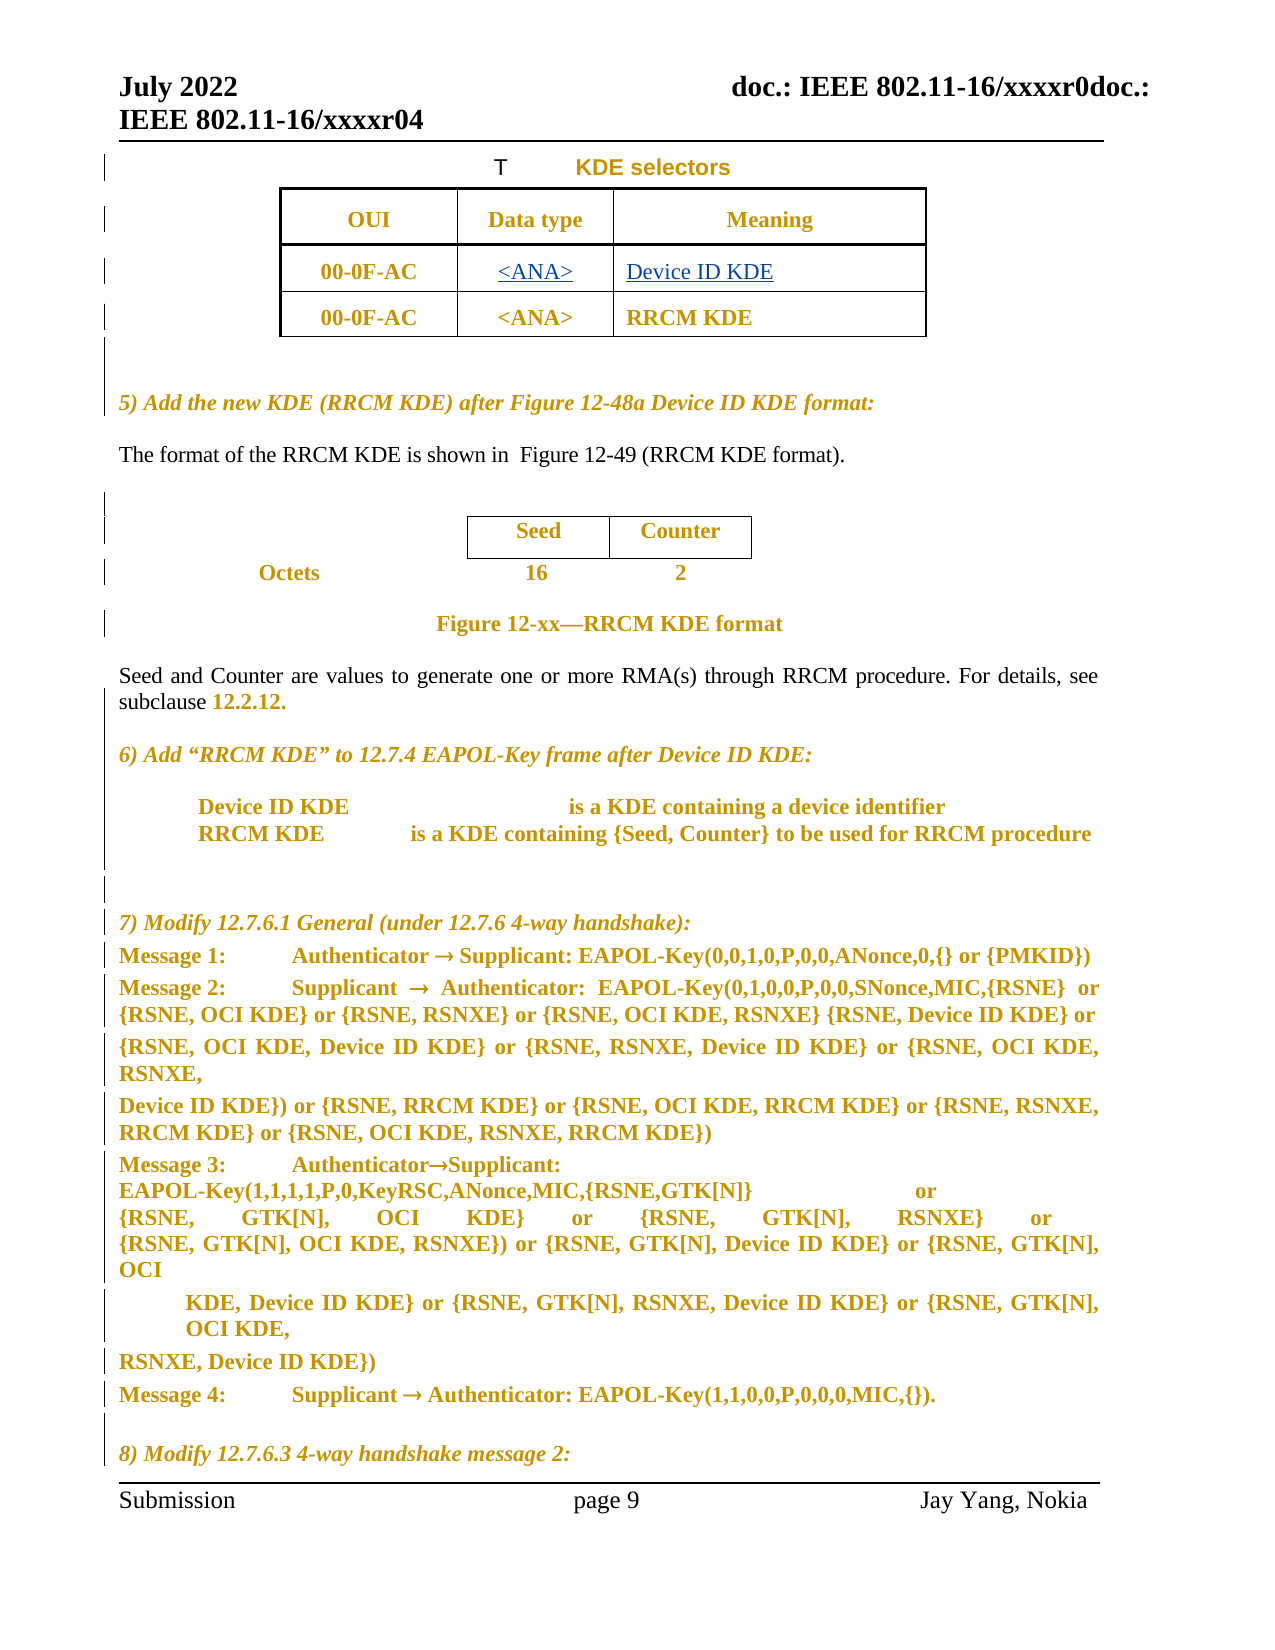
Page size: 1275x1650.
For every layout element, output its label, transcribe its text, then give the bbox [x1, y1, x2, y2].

table_cell 00-0F-AC [282, 246, 457, 291]
text Octets 16 2 [119, 559, 1100, 585]
text Message 1: Authenticator  Supplicant: EAPOL-Key(0,0,1,0,P,0,0,ANonce,0,{} or {PMKID}) [119, 942, 1100, 968]
text 6) Add “RRCM KDE” to 12.7.4 EAPOL-Key frame after Device ID KDE: [119, 741, 1100, 767]
table_cell [614, 246, 925, 291]
table_header KDE selectors [293, 142, 938, 187]
table_cell OUI [282, 190, 457, 243]
table_cell [458, 246, 613, 291]
text KDE, Device ID KDE} or {RSNE, GTK[N], RSNXE, Device ID KDE} or {RSNE, GTK[N], OCI KDE, [185, 1289, 1100, 1342]
text RSNXE, Device ID KDE}) [119, 1348, 1100, 1374]
text The format of the RRCM KDE is shown in Figure 12-49 (RRCM KDE format). [119, 441, 1100, 467]
table_cell RRCM KDE [614, 292, 925, 336]
table_cell <ANA> [458, 292, 613, 336]
table_header Seed [468, 517, 609, 558]
list Device ID KDE is a KDE containing a device identifier [119, 793, 1100, 820]
text Seed and Counter are values to generate one or more RMA(s) through RRCM procedure. For details, see subclause 12.2.12. [119, 662, 1100, 714]
text Message 2: Supplicant  Authenticator: EAPOL-Key(0,1,0,0,P,0,0,SNonce,MIC,{RSNE} or {RSNE, OCI KDE} or {RSNE, RSNXE} or {RSNE, OCI KDE, RSNXE} {RSNE, Device ID KDE} or [119, 974, 1100, 1027]
text 8) Modify 12.7.6.3 4-way handshake message 2: [119, 1440, 1100, 1466]
table_cell 00-0F-AC [282, 292, 457, 336]
text Message 3: AuthenticatorSupplicant: EAPOL-Key(1,1,1,1,P,0,KeyRSC,ANonce,MIC,{RSNE,GTK[N]} or {RSNE, GTK[N], OCI KDE} or {RSNE, GTK[N], RSNXE} or {RSNE, GTK[N], OCI KDE, RSNXE}) or {RSNE, GTK[N], Device ID KDE} or {RSNE, GTK[N], OCI [119, 1151, 1100, 1283]
table_cell Meaning [614, 190, 925, 243]
text {RSNE, OCI KDE, Device ID KDE} or {RSNE, RSNXE, Device ID KDE} or {RSNE, OCI KDE, RSNXE, [119, 1033, 1100, 1086]
title Figure 12-xx—RRCM KDE format [119, 610, 1100, 637]
text Device ID KDE}) or {RSNE, RRCM KDE} or {RSNE, OCI KDE, RRCM KDE} or {RSNE, RSNXE, RRCM KDE} or {RSNE, OCI KDE, RSNXE, RRCM KDE}) [119, 1092, 1100, 1145]
table_cell Data type [458, 190, 613, 243]
list RRCM KDE is a KDE containing {Seed, Counter} to be used for RRCM procedure [119, 820, 1100, 846]
text Message 4: Supplicant  Authenticator: EAPOL-Key(1,1,0,0,P,0,0,0,MIC,{}). [119, 1381, 1100, 1407]
text 7) Modify 12.7.6.1 General (under 12.7.6 4-way handshake): [119, 909, 1100, 935]
text 5) Add the new KDE (RRCM KDE) after Figure 12-48a Device ID KDE format: [119, 389, 1100, 416]
table_header Counter [610, 517, 751, 558]
